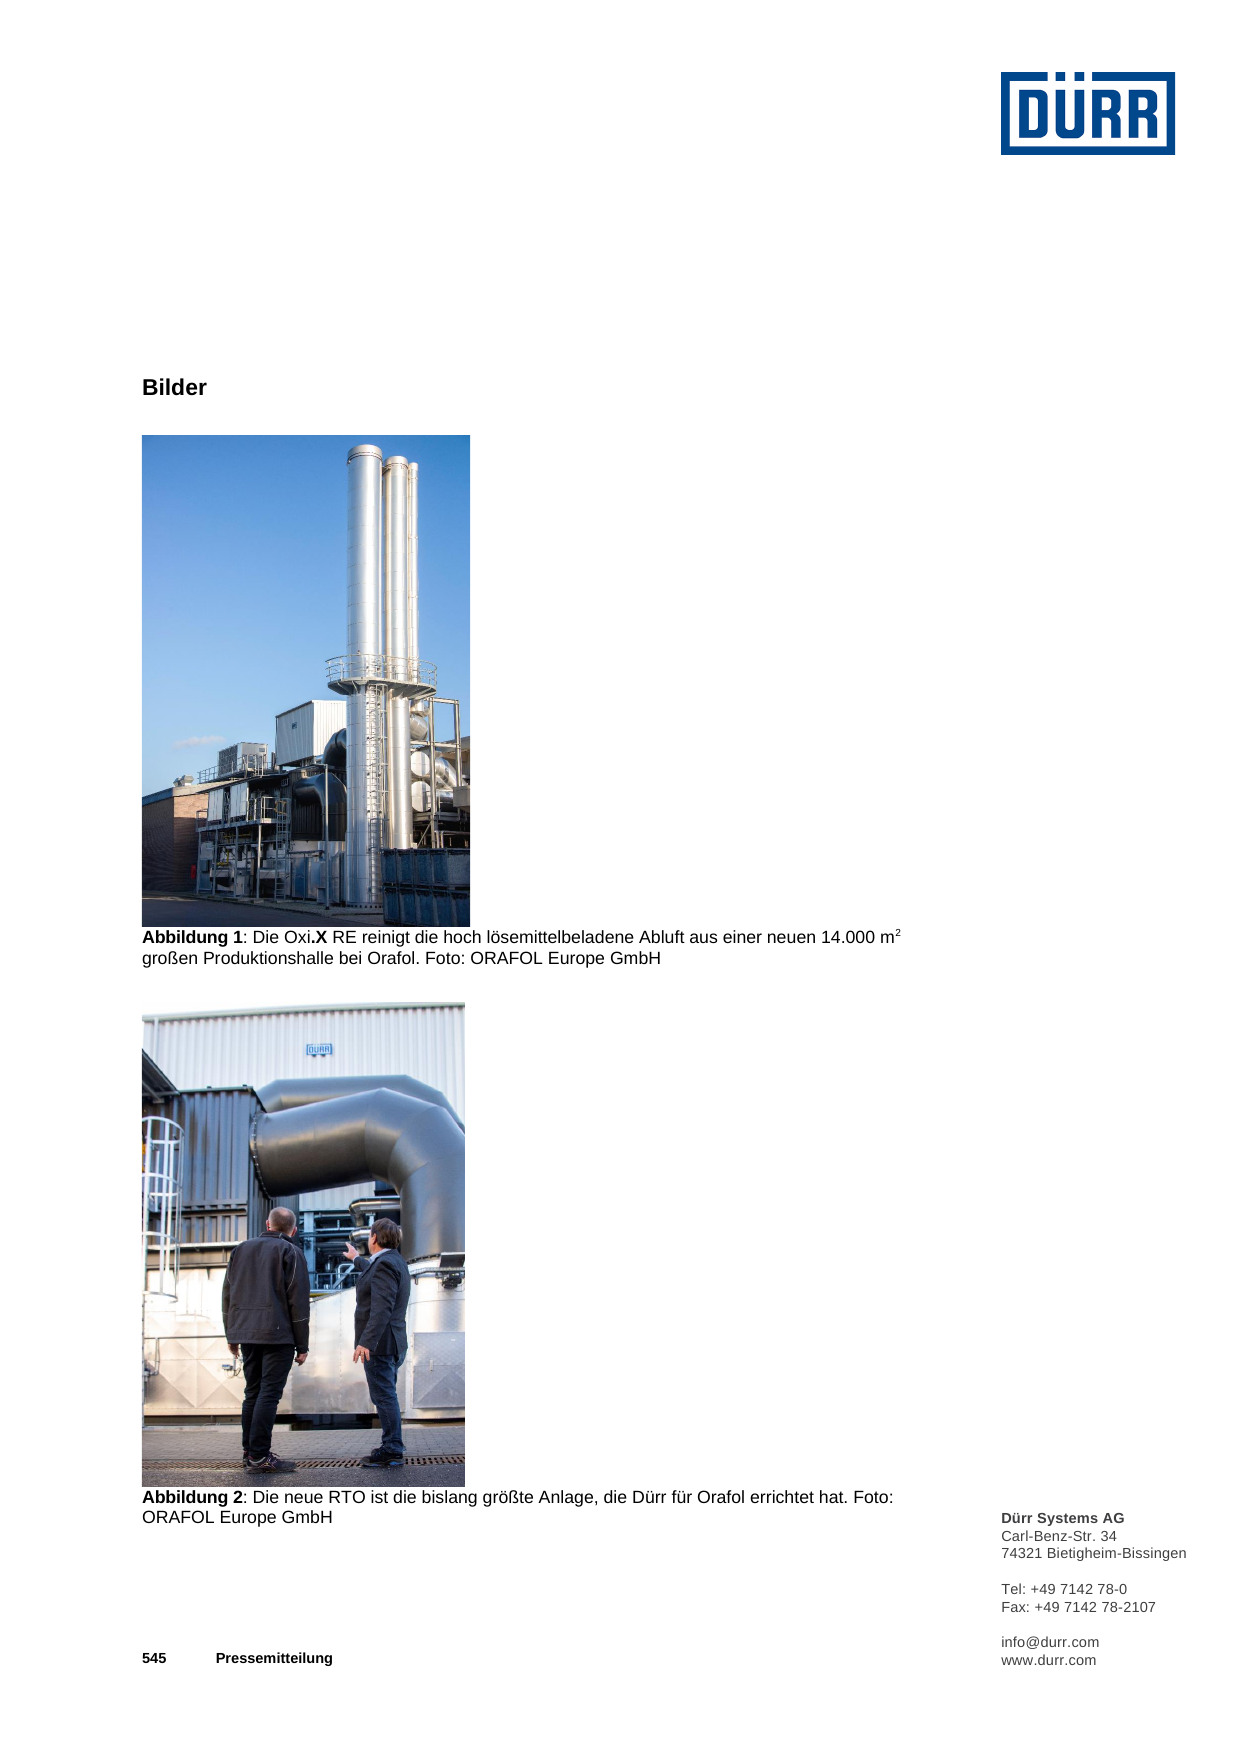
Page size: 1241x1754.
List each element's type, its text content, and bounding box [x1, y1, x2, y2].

picture [141, 1002, 465, 1487]
picture [141, 435, 471, 927]
text Abbildung 1: Die Oxi.X RE reinigt die hoch lösemittelbeladene Abluft aus einer neuen 14.000 m2 großen Produktionshalle bei Orafol. Foto: ORAFOL Europe GmbH [142, 927, 951, 968]
picture [1001, 72, 1175, 155]
text Bilder [142, 366, 951, 401]
text Abbildung 2: Die neue RTO ist die bislang größte Anlage, die Dürr für Orafol errichtet hat. Foto: ORAFOL Europe GmbH [142, 1487, 951, 1527]
